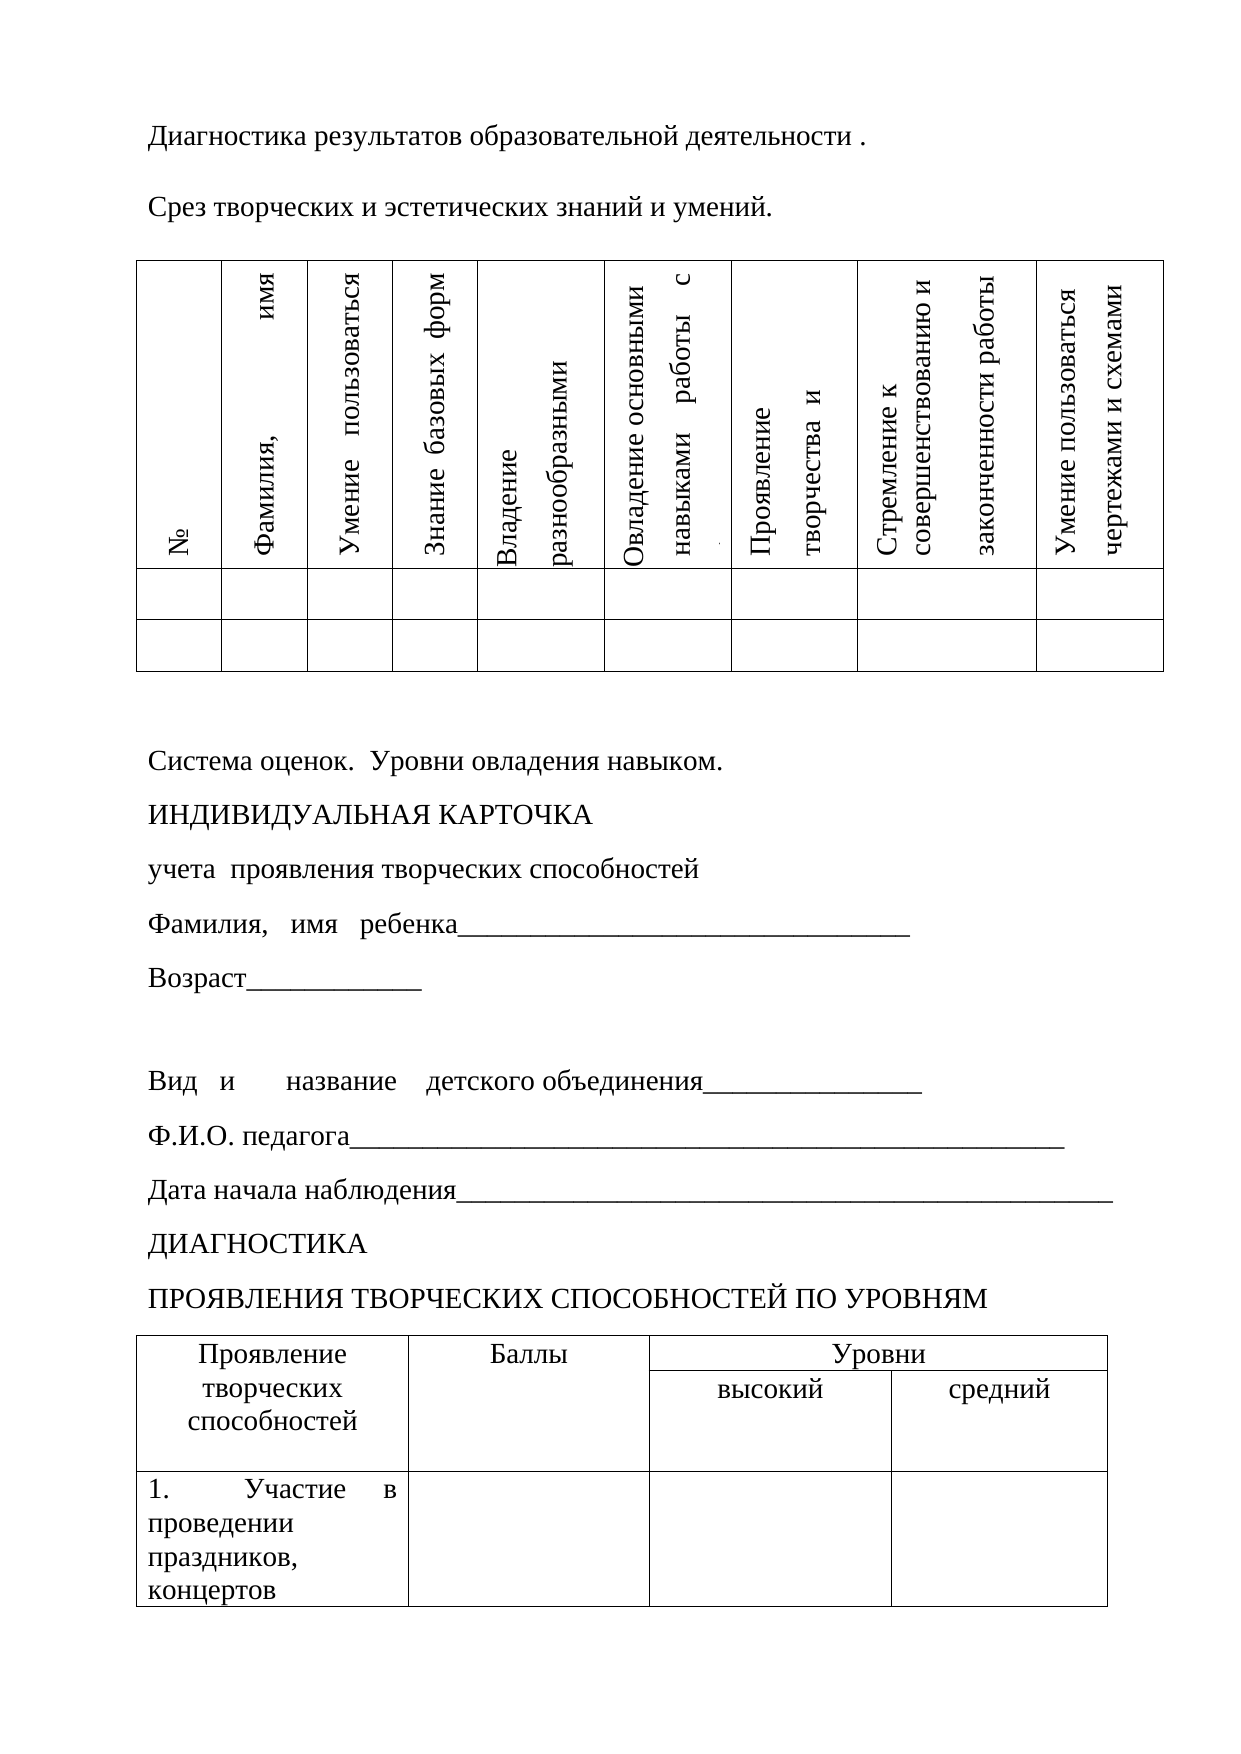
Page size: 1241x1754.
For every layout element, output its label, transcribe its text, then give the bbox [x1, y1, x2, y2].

table_header Стремление к совершенствованию и законченности работы [858, 261, 1036, 568]
table_cell [1037, 620, 1163, 671]
table_cell [137, 620, 221, 671]
table_header Умение пользоваться инструментами. [308, 261, 392, 568]
text Возраст____________ [148, 960, 1152, 994]
text ИНДИВИДУАЛЬНАЯ КАРТОЧКА [148, 797, 1152, 831]
table_header Проявление творческих способностей [137, 1336, 408, 1471]
table_cell [409, 1472, 649, 1606]
table_cell [650, 1472, 891, 1606]
table_cell [308, 620, 392, 671]
table_header Умение пользоваться чертежами и схемами [1037, 261, 1163, 568]
table_header Овладение основными навыками работы с бумагой [605, 261, 731, 568]
table_cell [137, 569, 221, 619]
text Ф.И.О. педагога_________________________________________________ [148, 1118, 1152, 1151]
table_cell [222, 620, 307, 671]
text ПРОЯВЛЕНИЯ ТВОРЧЕСКИХ СПОСОБНОСТЕЙ ПО УРОВНЯМ [148, 1281, 1152, 1314]
table_cell [393, 569, 477, 619]
table_cell [732, 569, 857, 619]
text ДИАГНОСТИКА [148, 1227, 1152, 1260]
table_cell [1037, 569, 1163, 619]
text Фамилия, имя ребенка_______________________________ [148, 906, 1152, 939]
table_cell [478, 620, 604, 671]
table_header Проявление творчества и фантазии в создании работ [732, 261, 857, 568]
table_cell [605, 569, 731, 619]
table_header Уровни [650, 1336, 1107, 1370]
text Дата начала наблюдения_____________________________________________ [148, 1172, 1152, 1206]
table_cell [308, 569, 392, 619]
text Вид и название детского объединения_______________ [148, 1063, 1152, 1097]
text Система оценок. Уровни овладения навыком. [148, 743, 1152, 776]
table_cell [732, 620, 857, 671]
text учета проявления творческих способностей [148, 851, 1152, 885]
text Диагностика результатов образовательной деятельности . [148, 118, 1152, 152]
table_cell [393, 620, 477, 671]
table_cell [858, 620, 1036, 671]
table_cell [858, 569, 1036, 619]
table_cell средний [892, 1371, 1107, 1471]
table_cell [478, 569, 604, 619]
table_cell [892, 1472, 1107, 1606]
table_header Владение разнообразными приемами [478, 261, 604, 568]
table_cell [222, 569, 307, 619]
table_cell высокий [650, 1371, 891, 1471]
table_header Знание базовых форм и условных обозначений [393, 261, 477, 568]
text Срез творческих и эстетических знаний и умений. [148, 189, 1152, 223]
table_header Баллы [409, 1336, 649, 1471]
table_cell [137, 1472, 408, 1606]
table_header № [137, 261, 221, 568]
table_header Фамилия, имя обучаемого [222, 261, 307, 568]
table_cell [605, 620, 731, 671]
